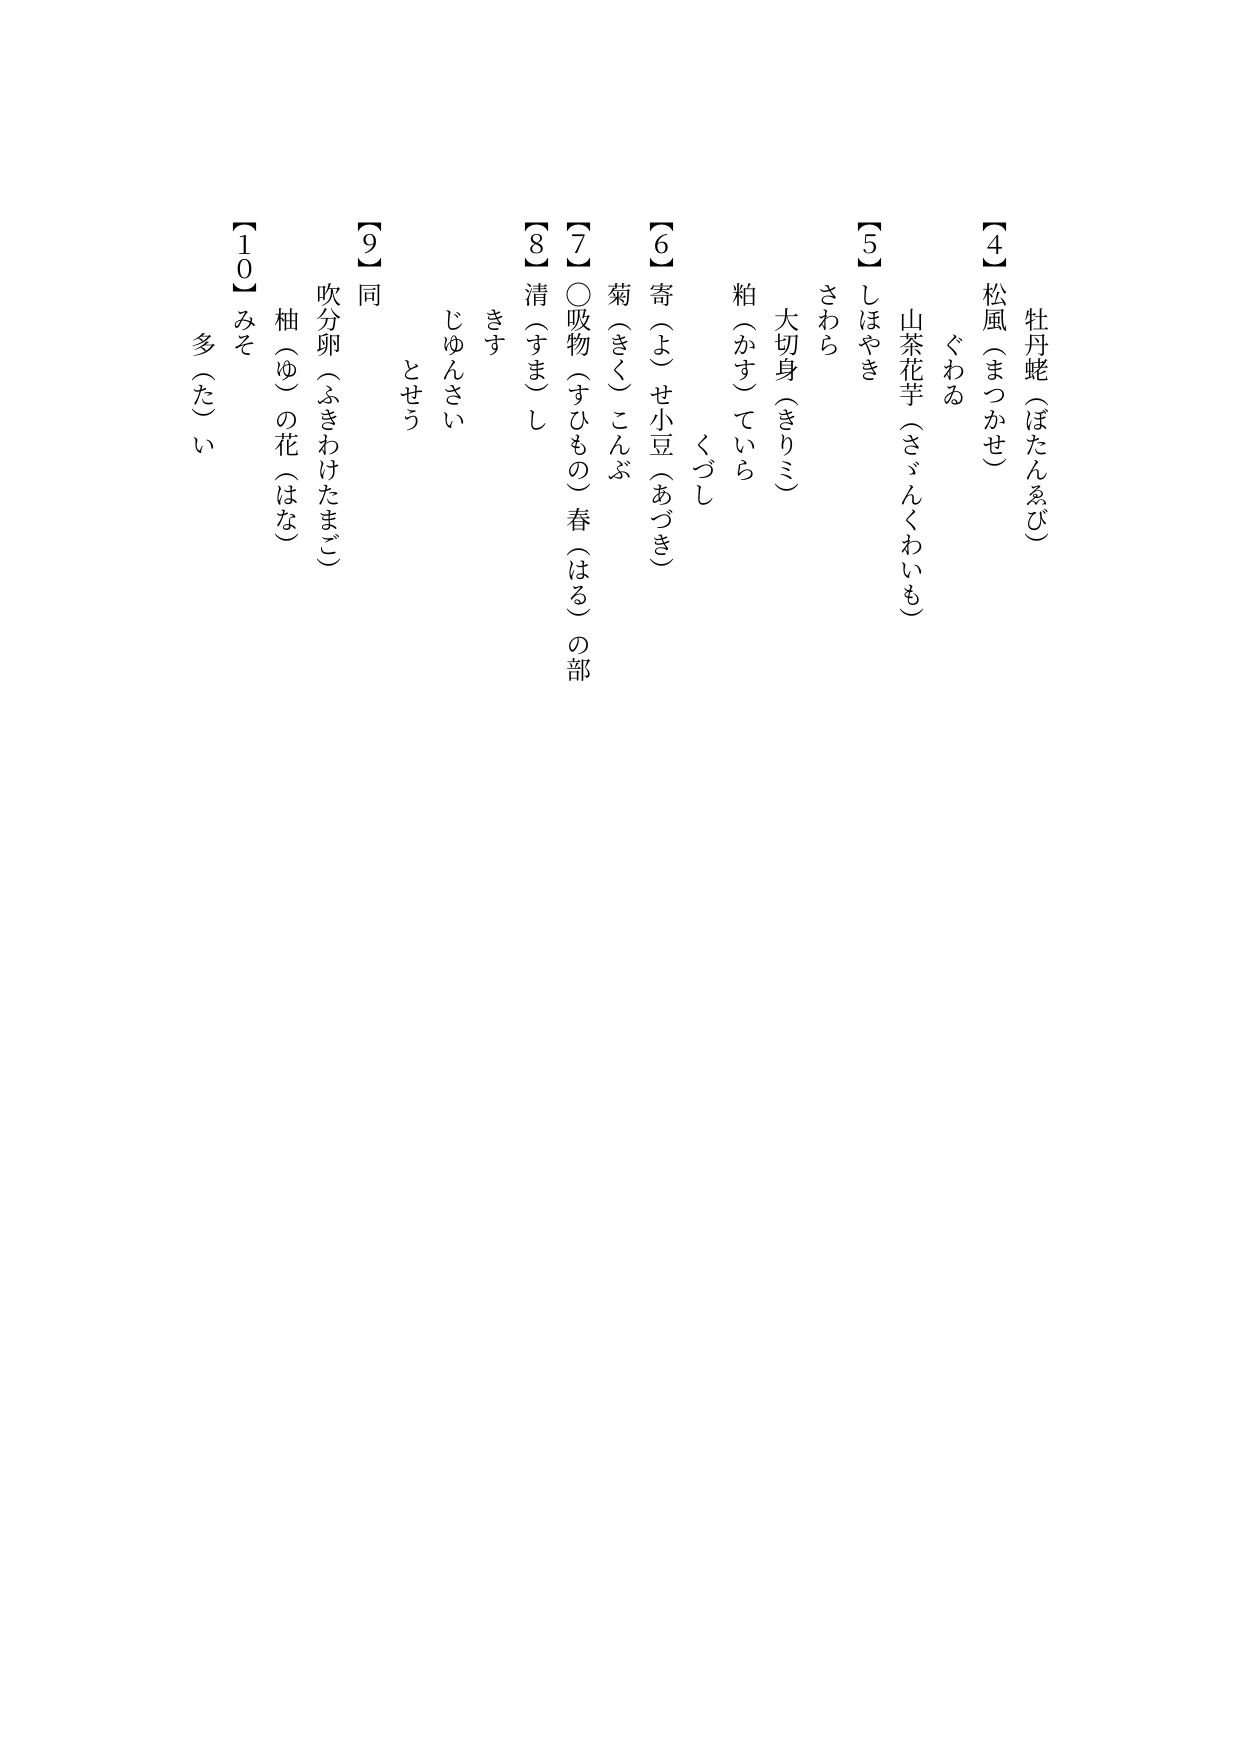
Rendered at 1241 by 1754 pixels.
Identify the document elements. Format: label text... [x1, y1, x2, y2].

text 【４】松風（まつかせ） [974, 207, 1016, 1577]
text とせう [391, 207, 433, 1577]
text 【５】しほやき [849, 207, 891, 1577]
text 【９】同 [349, 207, 391, 1577]
text 菊（きく）こんぶ [599, 207, 641, 1577]
text じゆんさい [433, 207, 474, 1577]
text ぐわゐ [933, 207, 974, 1577]
text 柚（ゆ）の花（はな） [266, 207, 308, 1577]
text 【７】◯吸物（すひもの）春（はる）の部 [558, 207, 599, 1577]
text 吹分卵（ふきわけたまご） [308, 207, 349, 1577]
text きす [474, 207, 516, 1577]
text 【８】清（すま）し [516, 207, 558, 1577]
text 【１０】みそ [224, 207, 266, 1577]
text くづし [683, 207, 724, 1577]
text さわら [808, 207, 849, 1577]
text 【６】寄（よ）せ小豆（あづき） [641, 207, 683, 1577]
text 大切身（きりミ） [766, 207, 808, 1577]
text 多（た）い [183, 207, 224, 1577]
text 山茶花芋（さゞんくわいも） [891, 207, 933, 1577]
text 粕（かす）ていら [724, 207, 766, 1577]
text 牡丹蛯（ぼたんゑび） [1016, 207, 1058, 1577]
